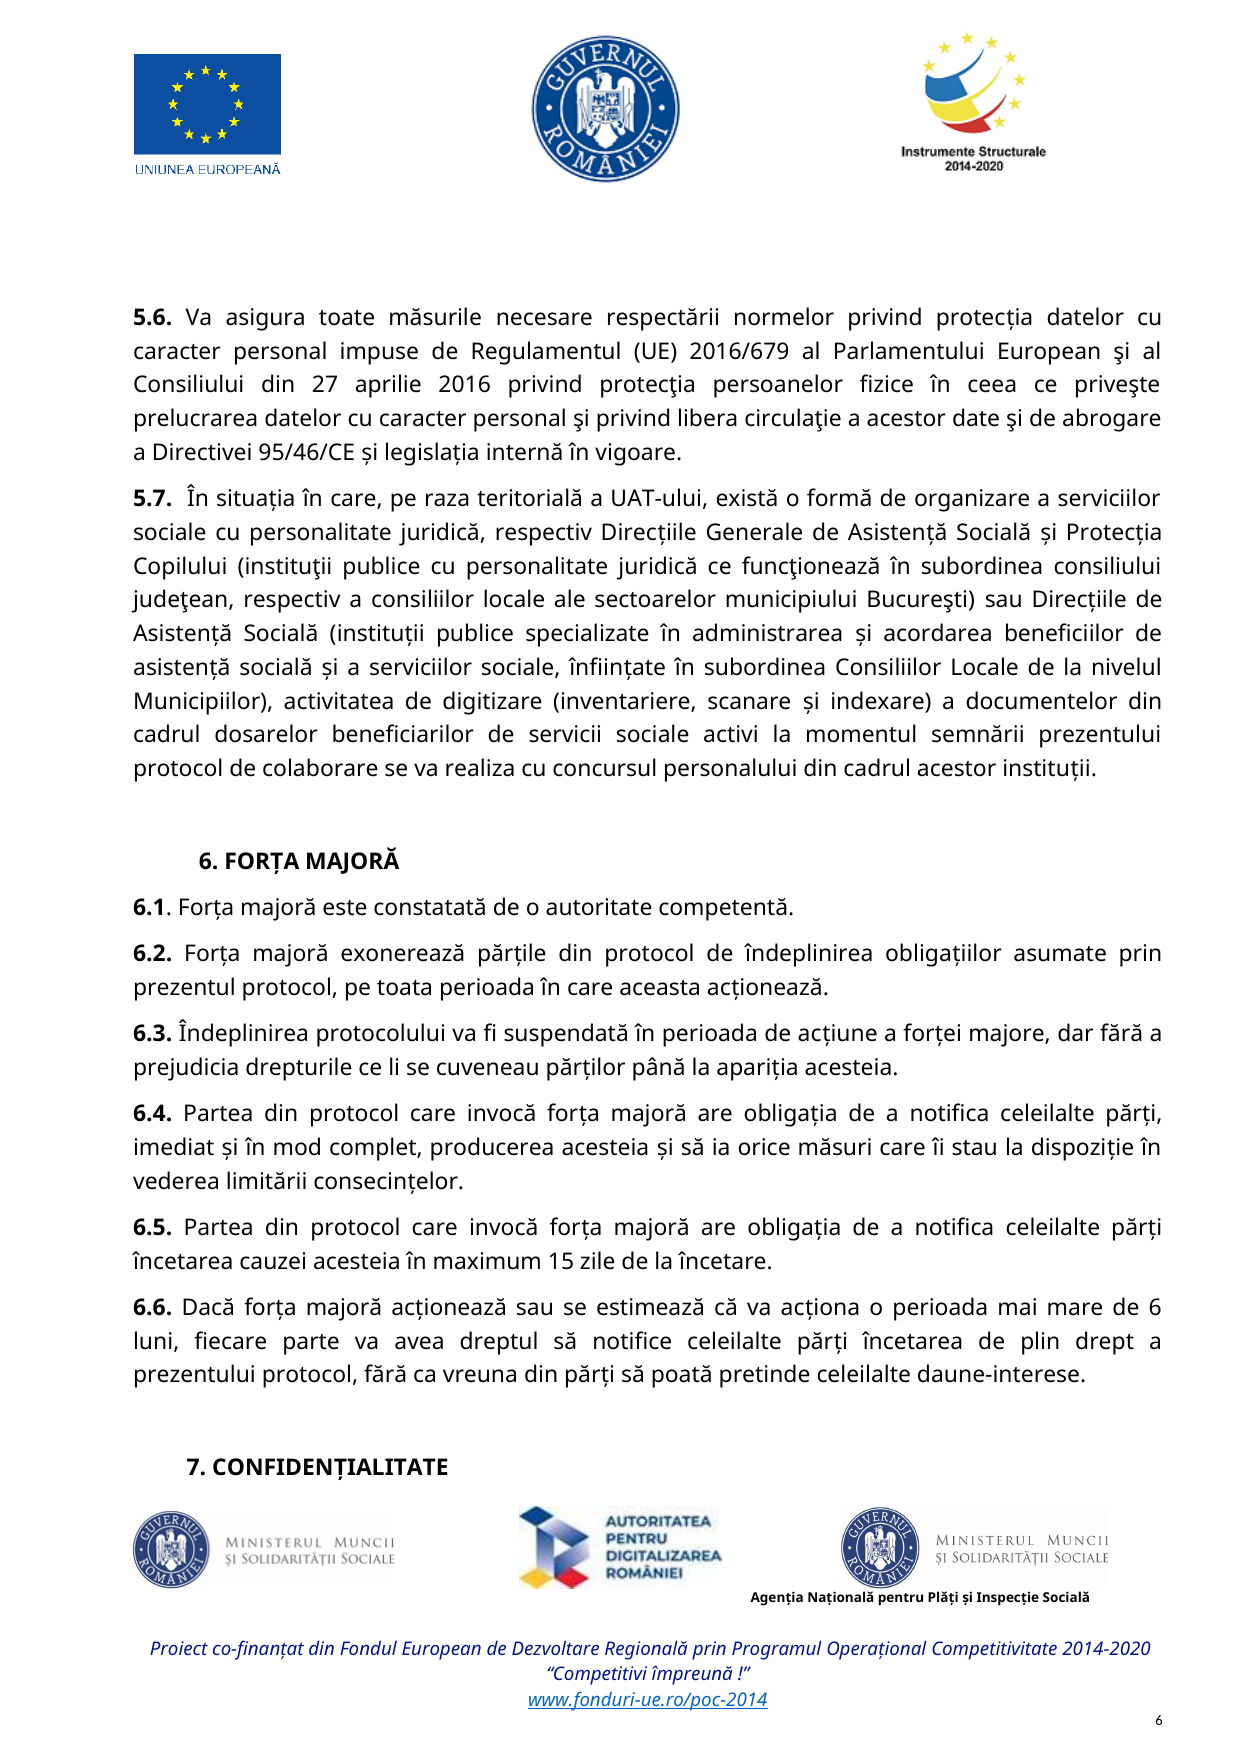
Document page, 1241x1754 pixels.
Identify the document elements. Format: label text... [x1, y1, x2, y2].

picture [893, 29, 1064, 182]
text 6.3. Îndeplinirea protocolului va fi suspendată în perioada de acţiune a forţei majore, dar fără a prejudicia drepturile ce li se cuveneau părţilor până la apariţia acesteia. [133, 1017, 1162, 1082]
picture [121, 29, 296, 199]
text 6. FORŢA MAJORĂ [133, 845, 1162, 876]
list 5.6. Va asigura toate măsurile necesare respectării normelor privind protecția datelor cu caracter personal impuse de Regulamentul (UE) 2016/679 al Parlamentului European şi al Consiliului din 27 aprilie 2016 privind protecţia persoanelor fizice în ceea ce priveşte prelucrarea datelor cu caracter personal şi privind libera circulaţie a acestor date şi de abrogare a Directivei 95/46/CE și legislația internă în vigoare. [133, 301, 1162, 467]
picture [519, 29, 695, 187]
text 6.4. Partea din protocol care invocă forţa majoră are obligaţia de a notifica celeilalte părţi, imediat şi în mod complet, producerea acesteia şi să ia orice măsuri care îi stau la dispoziţie în vederea limitării consecinţelor. [133, 1097, 1162, 1196]
picture [132, 1510, 394, 1589]
text 7. CONFIDENȚIALITATE [133, 1451, 1162, 1482]
picture [840, 1506, 1108, 1589]
list 5.7. În situația în care, pe raza teritorială a UAT-ului, există o formă de organizare a serviciilor sociale cu personalitate juridică, respectiv Direcțiile Generale de Asistență Socială și Protecția Copilului (instituţii publice cu personalitate juridică ce funcţionează în subordinea consiliului judeţean, respectiv a consiliilor locale ale sectoarelor municipiului Bucureşti) sau Direcțiile de Asistență Socială (instituții publice specializate în administrarea și acordarea beneficiilor de asistență socială și a serviciilor sociale, înființate în subordinea Consiliilor Locale de la nivelul Municipiilor), activitatea de digitizare (inventariere, scanare și indexare) a documentelor din cadrul dosarelor beneficiarilor de servicii sociale activi la momentul semnării prezentului protocol de colaborare se va realiza cu concursul personalului din cadrul acestor instituții. [133, 482, 1162, 783]
text 6.5. Partea din protocol care invocă forţa majoră are obligaţia de a notifica celeilalte părţi încetarea cauzei acesteia în maximum 15 zile de la încetare. [133, 1211, 1162, 1276]
text 6.2. Forţa majoră exonerează părţile din protocol de îndeplinirea obligaţiilor asumate prin prezentul protocol, pe toata perioada în care aceasta acţionează. [133, 937, 1162, 1002]
text 6.1. Forţa majoră este constatată de o autoritate competentă. [133, 891, 1162, 922]
picture [519, 1506, 722, 1589]
text 6.6. Dacă forţa majoră acţionează sau se estimează că va acţiona o perioada mai mare de 6 luni, fiecare parte va avea dreptul să notifice celeilalte părţi încetarea de plin drept a prezentului protocol, fără ca vreuna din părţi să poată pretinde celeilalte daune-interese. [133, 1291, 1162, 1390]
